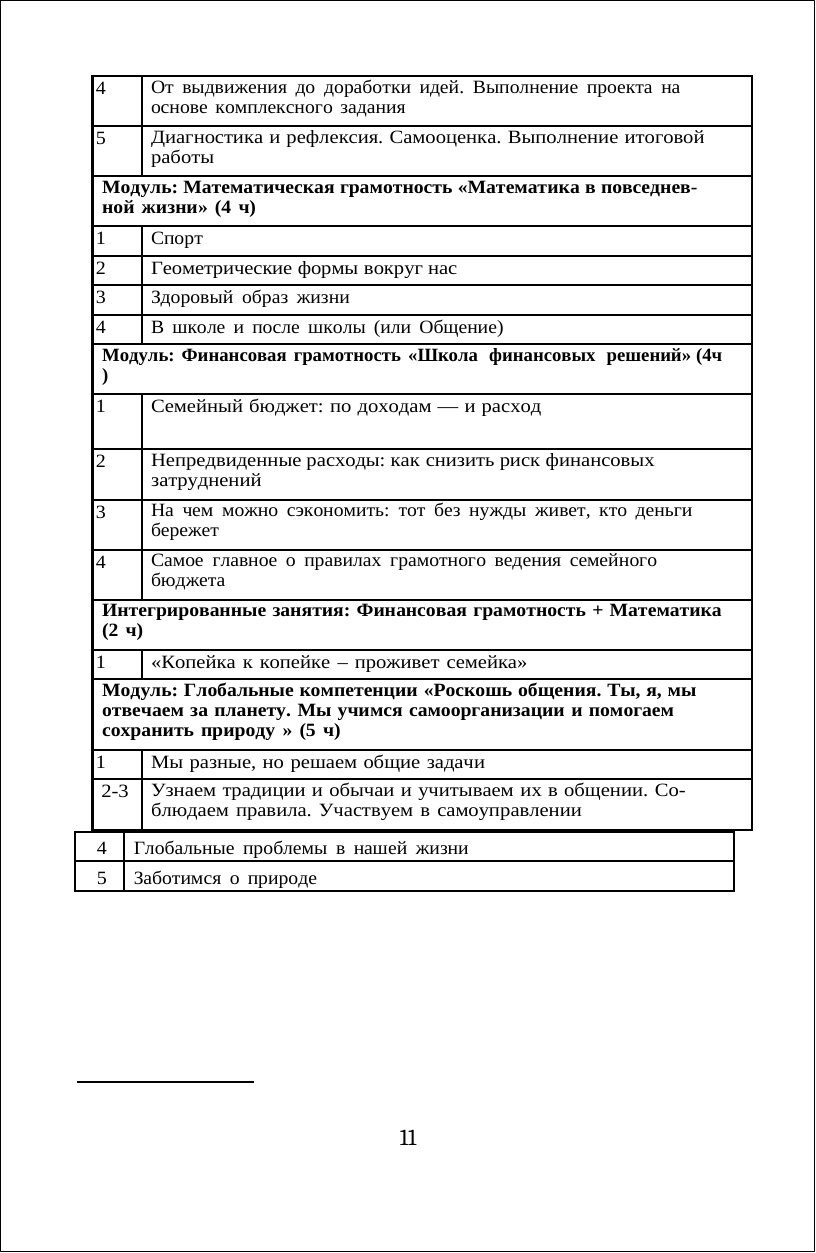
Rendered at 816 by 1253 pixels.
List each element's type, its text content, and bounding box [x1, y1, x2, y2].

table_cell 1 [94, 651, 141, 678]
table_cell Спорт [143, 227, 751, 255]
table_cell 1 [94, 227, 141, 255]
table_cell Мы разные, но решаем общие задачи [143, 751, 751, 778]
table_cell Интегрированные занятия: Финансовая грамотность + Математика (2 ч) [94, 601, 751, 649]
table_cell 2 [94, 450, 141, 498]
table_cell 4 [94, 77, 141, 125]
table_cell 2-3 [94, 780, 141, 828]
table_cell «Копейка к копейке – проживет семейка» [143, 651, 751, 678]
table_cell Узнаем традиции и обычаи и учитываем их в общении. Со- блюдаем правила. Участвуем в самоуправлении [143, 780, 751, 828]
table_cell Непредвиденные расходы: как снизить риск финансовых затруднений [143, 450, 751, 498]
table_cell Здоровый образ жизни [143, 286, 751, 314]
table_cell На чем можно сэкономить: тот без нужды живет, кто деньги бережет [143, 501, 751, 548]
table_cell В школе и после школы (или Общение) [143, 316, 751, 343]
table_header 4 [76, 833, 123, 860]
table_cell Модуль: Глобальные компетенции «Роскошь общения. Ты, я, мы отвечаем за планету. Мы учимся самоорганизации и помогаем сохранить природу » (5 ч) [94, 680, 751, 749]
table_cell 1 [94, 395, 141, 448]
table_cell 4 [94, 551, 141, 599]
table_cell Семейный бюджет: по доходам — и расход [143, 395, 751, 448]
table_header Глобальные проблемы в нашей жизни [125, 833, 733, 860]
table_cell 5 [76, 862, 123, 889]
table_cell 5 [94, 127, 141, 175]
table_cell Геометрические формы вокруг нас [143, 257, 751, 284]
table_cell Модуль: Финансовая грамотность «Школа финансовых решений» (4ч ) [94, 345, 751, 393]
table_cell 1 [94, 751, 141, 778]
table_cell 3 [94, 501, 141, 548]
table_cell Диагностика и рефлексия. Самооценка. Выполнение итоговой работы [143, 127, 751, 175]
table_cell Модуль: Математическая грамотность «Математика в повседнев- ной жизни» (4 ч) [94, 177, 751, 225]
table_cell Самое главное о правилах грамотного ведения семейного бюджета [143, 551, 751, 599]
table_cell От выдвижения до доработки идей. Выполнение проекта на основе комплексного задания [143, 77, 751, 125]
table_cell 2 [94, 257, 141, 284]
table_cell 4 [94, 316, 141, 343]
table_cell 3 [94, 286, 141, 314]
table_cell Заботимся о природе [125, 862, 733, 889]
